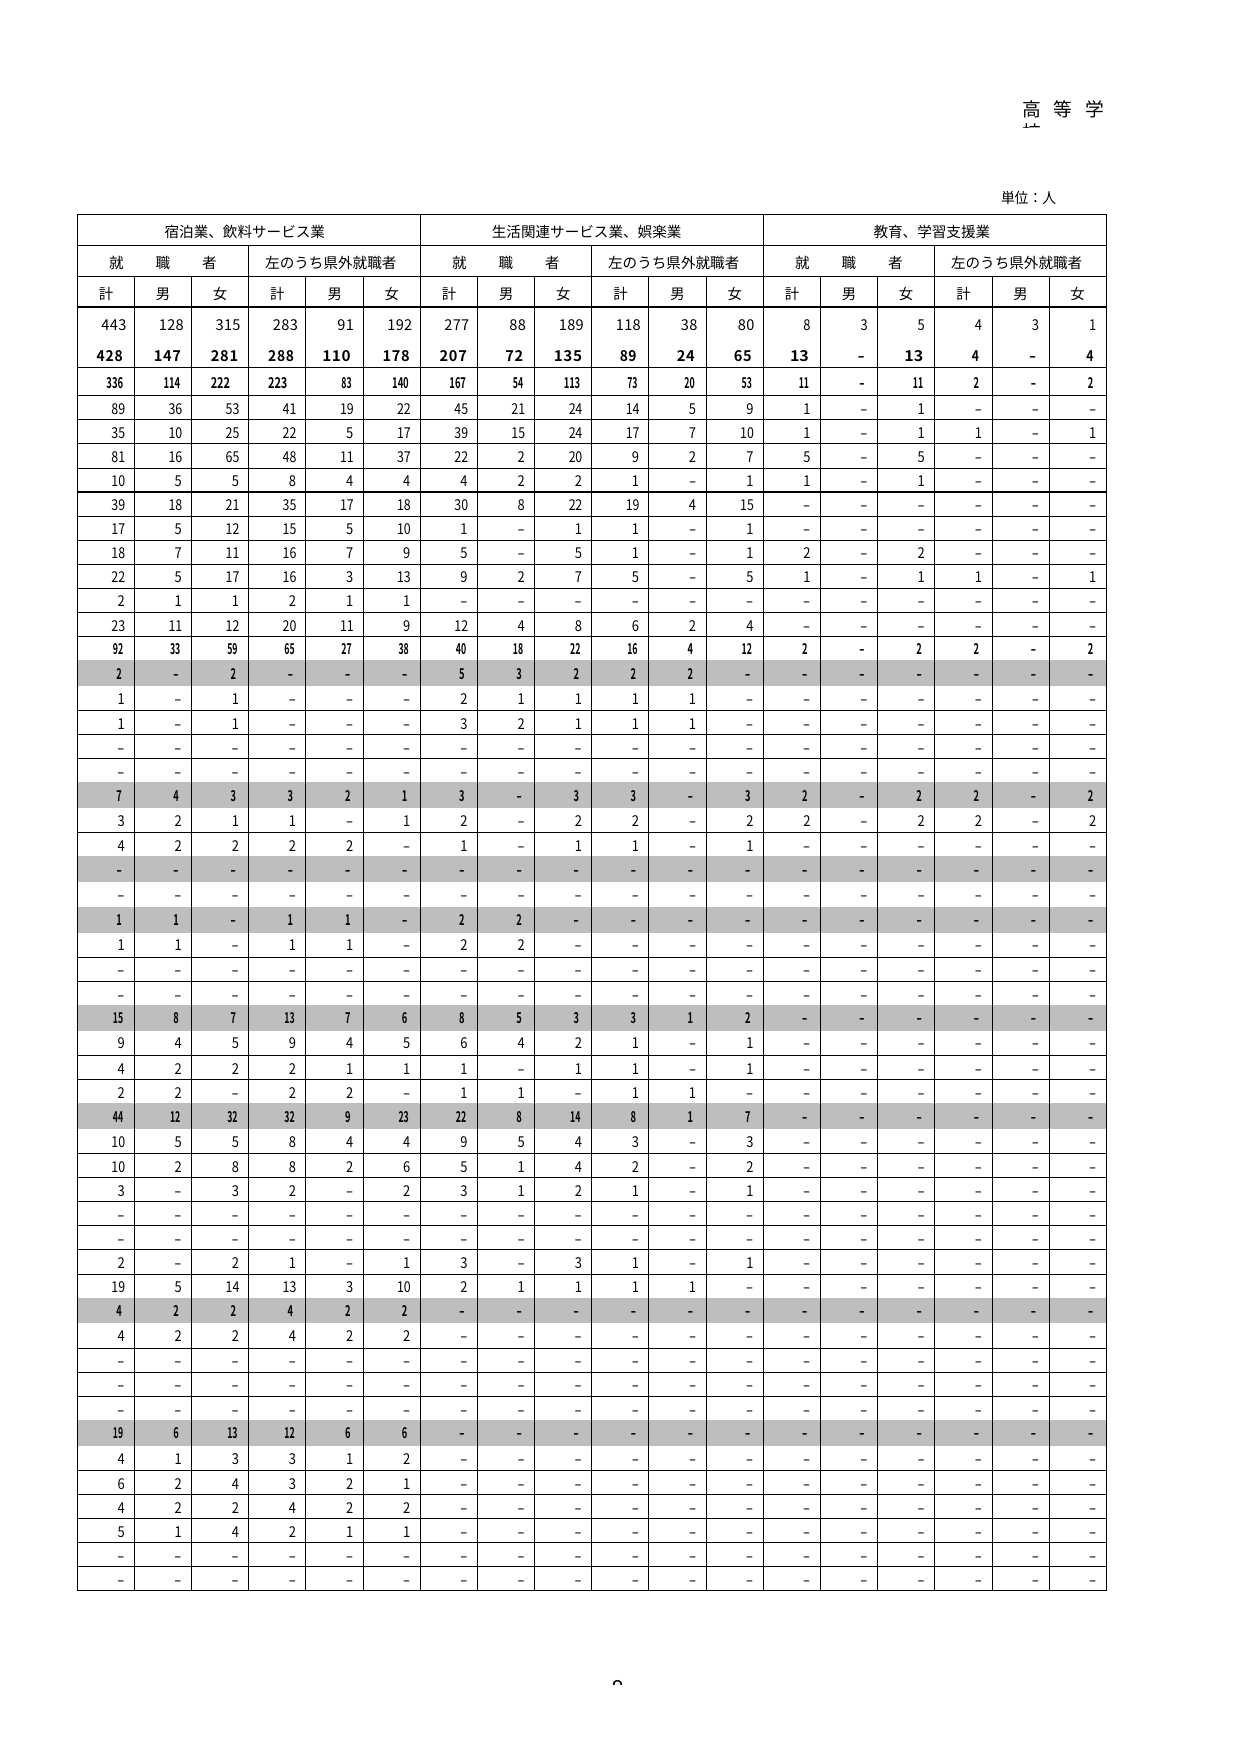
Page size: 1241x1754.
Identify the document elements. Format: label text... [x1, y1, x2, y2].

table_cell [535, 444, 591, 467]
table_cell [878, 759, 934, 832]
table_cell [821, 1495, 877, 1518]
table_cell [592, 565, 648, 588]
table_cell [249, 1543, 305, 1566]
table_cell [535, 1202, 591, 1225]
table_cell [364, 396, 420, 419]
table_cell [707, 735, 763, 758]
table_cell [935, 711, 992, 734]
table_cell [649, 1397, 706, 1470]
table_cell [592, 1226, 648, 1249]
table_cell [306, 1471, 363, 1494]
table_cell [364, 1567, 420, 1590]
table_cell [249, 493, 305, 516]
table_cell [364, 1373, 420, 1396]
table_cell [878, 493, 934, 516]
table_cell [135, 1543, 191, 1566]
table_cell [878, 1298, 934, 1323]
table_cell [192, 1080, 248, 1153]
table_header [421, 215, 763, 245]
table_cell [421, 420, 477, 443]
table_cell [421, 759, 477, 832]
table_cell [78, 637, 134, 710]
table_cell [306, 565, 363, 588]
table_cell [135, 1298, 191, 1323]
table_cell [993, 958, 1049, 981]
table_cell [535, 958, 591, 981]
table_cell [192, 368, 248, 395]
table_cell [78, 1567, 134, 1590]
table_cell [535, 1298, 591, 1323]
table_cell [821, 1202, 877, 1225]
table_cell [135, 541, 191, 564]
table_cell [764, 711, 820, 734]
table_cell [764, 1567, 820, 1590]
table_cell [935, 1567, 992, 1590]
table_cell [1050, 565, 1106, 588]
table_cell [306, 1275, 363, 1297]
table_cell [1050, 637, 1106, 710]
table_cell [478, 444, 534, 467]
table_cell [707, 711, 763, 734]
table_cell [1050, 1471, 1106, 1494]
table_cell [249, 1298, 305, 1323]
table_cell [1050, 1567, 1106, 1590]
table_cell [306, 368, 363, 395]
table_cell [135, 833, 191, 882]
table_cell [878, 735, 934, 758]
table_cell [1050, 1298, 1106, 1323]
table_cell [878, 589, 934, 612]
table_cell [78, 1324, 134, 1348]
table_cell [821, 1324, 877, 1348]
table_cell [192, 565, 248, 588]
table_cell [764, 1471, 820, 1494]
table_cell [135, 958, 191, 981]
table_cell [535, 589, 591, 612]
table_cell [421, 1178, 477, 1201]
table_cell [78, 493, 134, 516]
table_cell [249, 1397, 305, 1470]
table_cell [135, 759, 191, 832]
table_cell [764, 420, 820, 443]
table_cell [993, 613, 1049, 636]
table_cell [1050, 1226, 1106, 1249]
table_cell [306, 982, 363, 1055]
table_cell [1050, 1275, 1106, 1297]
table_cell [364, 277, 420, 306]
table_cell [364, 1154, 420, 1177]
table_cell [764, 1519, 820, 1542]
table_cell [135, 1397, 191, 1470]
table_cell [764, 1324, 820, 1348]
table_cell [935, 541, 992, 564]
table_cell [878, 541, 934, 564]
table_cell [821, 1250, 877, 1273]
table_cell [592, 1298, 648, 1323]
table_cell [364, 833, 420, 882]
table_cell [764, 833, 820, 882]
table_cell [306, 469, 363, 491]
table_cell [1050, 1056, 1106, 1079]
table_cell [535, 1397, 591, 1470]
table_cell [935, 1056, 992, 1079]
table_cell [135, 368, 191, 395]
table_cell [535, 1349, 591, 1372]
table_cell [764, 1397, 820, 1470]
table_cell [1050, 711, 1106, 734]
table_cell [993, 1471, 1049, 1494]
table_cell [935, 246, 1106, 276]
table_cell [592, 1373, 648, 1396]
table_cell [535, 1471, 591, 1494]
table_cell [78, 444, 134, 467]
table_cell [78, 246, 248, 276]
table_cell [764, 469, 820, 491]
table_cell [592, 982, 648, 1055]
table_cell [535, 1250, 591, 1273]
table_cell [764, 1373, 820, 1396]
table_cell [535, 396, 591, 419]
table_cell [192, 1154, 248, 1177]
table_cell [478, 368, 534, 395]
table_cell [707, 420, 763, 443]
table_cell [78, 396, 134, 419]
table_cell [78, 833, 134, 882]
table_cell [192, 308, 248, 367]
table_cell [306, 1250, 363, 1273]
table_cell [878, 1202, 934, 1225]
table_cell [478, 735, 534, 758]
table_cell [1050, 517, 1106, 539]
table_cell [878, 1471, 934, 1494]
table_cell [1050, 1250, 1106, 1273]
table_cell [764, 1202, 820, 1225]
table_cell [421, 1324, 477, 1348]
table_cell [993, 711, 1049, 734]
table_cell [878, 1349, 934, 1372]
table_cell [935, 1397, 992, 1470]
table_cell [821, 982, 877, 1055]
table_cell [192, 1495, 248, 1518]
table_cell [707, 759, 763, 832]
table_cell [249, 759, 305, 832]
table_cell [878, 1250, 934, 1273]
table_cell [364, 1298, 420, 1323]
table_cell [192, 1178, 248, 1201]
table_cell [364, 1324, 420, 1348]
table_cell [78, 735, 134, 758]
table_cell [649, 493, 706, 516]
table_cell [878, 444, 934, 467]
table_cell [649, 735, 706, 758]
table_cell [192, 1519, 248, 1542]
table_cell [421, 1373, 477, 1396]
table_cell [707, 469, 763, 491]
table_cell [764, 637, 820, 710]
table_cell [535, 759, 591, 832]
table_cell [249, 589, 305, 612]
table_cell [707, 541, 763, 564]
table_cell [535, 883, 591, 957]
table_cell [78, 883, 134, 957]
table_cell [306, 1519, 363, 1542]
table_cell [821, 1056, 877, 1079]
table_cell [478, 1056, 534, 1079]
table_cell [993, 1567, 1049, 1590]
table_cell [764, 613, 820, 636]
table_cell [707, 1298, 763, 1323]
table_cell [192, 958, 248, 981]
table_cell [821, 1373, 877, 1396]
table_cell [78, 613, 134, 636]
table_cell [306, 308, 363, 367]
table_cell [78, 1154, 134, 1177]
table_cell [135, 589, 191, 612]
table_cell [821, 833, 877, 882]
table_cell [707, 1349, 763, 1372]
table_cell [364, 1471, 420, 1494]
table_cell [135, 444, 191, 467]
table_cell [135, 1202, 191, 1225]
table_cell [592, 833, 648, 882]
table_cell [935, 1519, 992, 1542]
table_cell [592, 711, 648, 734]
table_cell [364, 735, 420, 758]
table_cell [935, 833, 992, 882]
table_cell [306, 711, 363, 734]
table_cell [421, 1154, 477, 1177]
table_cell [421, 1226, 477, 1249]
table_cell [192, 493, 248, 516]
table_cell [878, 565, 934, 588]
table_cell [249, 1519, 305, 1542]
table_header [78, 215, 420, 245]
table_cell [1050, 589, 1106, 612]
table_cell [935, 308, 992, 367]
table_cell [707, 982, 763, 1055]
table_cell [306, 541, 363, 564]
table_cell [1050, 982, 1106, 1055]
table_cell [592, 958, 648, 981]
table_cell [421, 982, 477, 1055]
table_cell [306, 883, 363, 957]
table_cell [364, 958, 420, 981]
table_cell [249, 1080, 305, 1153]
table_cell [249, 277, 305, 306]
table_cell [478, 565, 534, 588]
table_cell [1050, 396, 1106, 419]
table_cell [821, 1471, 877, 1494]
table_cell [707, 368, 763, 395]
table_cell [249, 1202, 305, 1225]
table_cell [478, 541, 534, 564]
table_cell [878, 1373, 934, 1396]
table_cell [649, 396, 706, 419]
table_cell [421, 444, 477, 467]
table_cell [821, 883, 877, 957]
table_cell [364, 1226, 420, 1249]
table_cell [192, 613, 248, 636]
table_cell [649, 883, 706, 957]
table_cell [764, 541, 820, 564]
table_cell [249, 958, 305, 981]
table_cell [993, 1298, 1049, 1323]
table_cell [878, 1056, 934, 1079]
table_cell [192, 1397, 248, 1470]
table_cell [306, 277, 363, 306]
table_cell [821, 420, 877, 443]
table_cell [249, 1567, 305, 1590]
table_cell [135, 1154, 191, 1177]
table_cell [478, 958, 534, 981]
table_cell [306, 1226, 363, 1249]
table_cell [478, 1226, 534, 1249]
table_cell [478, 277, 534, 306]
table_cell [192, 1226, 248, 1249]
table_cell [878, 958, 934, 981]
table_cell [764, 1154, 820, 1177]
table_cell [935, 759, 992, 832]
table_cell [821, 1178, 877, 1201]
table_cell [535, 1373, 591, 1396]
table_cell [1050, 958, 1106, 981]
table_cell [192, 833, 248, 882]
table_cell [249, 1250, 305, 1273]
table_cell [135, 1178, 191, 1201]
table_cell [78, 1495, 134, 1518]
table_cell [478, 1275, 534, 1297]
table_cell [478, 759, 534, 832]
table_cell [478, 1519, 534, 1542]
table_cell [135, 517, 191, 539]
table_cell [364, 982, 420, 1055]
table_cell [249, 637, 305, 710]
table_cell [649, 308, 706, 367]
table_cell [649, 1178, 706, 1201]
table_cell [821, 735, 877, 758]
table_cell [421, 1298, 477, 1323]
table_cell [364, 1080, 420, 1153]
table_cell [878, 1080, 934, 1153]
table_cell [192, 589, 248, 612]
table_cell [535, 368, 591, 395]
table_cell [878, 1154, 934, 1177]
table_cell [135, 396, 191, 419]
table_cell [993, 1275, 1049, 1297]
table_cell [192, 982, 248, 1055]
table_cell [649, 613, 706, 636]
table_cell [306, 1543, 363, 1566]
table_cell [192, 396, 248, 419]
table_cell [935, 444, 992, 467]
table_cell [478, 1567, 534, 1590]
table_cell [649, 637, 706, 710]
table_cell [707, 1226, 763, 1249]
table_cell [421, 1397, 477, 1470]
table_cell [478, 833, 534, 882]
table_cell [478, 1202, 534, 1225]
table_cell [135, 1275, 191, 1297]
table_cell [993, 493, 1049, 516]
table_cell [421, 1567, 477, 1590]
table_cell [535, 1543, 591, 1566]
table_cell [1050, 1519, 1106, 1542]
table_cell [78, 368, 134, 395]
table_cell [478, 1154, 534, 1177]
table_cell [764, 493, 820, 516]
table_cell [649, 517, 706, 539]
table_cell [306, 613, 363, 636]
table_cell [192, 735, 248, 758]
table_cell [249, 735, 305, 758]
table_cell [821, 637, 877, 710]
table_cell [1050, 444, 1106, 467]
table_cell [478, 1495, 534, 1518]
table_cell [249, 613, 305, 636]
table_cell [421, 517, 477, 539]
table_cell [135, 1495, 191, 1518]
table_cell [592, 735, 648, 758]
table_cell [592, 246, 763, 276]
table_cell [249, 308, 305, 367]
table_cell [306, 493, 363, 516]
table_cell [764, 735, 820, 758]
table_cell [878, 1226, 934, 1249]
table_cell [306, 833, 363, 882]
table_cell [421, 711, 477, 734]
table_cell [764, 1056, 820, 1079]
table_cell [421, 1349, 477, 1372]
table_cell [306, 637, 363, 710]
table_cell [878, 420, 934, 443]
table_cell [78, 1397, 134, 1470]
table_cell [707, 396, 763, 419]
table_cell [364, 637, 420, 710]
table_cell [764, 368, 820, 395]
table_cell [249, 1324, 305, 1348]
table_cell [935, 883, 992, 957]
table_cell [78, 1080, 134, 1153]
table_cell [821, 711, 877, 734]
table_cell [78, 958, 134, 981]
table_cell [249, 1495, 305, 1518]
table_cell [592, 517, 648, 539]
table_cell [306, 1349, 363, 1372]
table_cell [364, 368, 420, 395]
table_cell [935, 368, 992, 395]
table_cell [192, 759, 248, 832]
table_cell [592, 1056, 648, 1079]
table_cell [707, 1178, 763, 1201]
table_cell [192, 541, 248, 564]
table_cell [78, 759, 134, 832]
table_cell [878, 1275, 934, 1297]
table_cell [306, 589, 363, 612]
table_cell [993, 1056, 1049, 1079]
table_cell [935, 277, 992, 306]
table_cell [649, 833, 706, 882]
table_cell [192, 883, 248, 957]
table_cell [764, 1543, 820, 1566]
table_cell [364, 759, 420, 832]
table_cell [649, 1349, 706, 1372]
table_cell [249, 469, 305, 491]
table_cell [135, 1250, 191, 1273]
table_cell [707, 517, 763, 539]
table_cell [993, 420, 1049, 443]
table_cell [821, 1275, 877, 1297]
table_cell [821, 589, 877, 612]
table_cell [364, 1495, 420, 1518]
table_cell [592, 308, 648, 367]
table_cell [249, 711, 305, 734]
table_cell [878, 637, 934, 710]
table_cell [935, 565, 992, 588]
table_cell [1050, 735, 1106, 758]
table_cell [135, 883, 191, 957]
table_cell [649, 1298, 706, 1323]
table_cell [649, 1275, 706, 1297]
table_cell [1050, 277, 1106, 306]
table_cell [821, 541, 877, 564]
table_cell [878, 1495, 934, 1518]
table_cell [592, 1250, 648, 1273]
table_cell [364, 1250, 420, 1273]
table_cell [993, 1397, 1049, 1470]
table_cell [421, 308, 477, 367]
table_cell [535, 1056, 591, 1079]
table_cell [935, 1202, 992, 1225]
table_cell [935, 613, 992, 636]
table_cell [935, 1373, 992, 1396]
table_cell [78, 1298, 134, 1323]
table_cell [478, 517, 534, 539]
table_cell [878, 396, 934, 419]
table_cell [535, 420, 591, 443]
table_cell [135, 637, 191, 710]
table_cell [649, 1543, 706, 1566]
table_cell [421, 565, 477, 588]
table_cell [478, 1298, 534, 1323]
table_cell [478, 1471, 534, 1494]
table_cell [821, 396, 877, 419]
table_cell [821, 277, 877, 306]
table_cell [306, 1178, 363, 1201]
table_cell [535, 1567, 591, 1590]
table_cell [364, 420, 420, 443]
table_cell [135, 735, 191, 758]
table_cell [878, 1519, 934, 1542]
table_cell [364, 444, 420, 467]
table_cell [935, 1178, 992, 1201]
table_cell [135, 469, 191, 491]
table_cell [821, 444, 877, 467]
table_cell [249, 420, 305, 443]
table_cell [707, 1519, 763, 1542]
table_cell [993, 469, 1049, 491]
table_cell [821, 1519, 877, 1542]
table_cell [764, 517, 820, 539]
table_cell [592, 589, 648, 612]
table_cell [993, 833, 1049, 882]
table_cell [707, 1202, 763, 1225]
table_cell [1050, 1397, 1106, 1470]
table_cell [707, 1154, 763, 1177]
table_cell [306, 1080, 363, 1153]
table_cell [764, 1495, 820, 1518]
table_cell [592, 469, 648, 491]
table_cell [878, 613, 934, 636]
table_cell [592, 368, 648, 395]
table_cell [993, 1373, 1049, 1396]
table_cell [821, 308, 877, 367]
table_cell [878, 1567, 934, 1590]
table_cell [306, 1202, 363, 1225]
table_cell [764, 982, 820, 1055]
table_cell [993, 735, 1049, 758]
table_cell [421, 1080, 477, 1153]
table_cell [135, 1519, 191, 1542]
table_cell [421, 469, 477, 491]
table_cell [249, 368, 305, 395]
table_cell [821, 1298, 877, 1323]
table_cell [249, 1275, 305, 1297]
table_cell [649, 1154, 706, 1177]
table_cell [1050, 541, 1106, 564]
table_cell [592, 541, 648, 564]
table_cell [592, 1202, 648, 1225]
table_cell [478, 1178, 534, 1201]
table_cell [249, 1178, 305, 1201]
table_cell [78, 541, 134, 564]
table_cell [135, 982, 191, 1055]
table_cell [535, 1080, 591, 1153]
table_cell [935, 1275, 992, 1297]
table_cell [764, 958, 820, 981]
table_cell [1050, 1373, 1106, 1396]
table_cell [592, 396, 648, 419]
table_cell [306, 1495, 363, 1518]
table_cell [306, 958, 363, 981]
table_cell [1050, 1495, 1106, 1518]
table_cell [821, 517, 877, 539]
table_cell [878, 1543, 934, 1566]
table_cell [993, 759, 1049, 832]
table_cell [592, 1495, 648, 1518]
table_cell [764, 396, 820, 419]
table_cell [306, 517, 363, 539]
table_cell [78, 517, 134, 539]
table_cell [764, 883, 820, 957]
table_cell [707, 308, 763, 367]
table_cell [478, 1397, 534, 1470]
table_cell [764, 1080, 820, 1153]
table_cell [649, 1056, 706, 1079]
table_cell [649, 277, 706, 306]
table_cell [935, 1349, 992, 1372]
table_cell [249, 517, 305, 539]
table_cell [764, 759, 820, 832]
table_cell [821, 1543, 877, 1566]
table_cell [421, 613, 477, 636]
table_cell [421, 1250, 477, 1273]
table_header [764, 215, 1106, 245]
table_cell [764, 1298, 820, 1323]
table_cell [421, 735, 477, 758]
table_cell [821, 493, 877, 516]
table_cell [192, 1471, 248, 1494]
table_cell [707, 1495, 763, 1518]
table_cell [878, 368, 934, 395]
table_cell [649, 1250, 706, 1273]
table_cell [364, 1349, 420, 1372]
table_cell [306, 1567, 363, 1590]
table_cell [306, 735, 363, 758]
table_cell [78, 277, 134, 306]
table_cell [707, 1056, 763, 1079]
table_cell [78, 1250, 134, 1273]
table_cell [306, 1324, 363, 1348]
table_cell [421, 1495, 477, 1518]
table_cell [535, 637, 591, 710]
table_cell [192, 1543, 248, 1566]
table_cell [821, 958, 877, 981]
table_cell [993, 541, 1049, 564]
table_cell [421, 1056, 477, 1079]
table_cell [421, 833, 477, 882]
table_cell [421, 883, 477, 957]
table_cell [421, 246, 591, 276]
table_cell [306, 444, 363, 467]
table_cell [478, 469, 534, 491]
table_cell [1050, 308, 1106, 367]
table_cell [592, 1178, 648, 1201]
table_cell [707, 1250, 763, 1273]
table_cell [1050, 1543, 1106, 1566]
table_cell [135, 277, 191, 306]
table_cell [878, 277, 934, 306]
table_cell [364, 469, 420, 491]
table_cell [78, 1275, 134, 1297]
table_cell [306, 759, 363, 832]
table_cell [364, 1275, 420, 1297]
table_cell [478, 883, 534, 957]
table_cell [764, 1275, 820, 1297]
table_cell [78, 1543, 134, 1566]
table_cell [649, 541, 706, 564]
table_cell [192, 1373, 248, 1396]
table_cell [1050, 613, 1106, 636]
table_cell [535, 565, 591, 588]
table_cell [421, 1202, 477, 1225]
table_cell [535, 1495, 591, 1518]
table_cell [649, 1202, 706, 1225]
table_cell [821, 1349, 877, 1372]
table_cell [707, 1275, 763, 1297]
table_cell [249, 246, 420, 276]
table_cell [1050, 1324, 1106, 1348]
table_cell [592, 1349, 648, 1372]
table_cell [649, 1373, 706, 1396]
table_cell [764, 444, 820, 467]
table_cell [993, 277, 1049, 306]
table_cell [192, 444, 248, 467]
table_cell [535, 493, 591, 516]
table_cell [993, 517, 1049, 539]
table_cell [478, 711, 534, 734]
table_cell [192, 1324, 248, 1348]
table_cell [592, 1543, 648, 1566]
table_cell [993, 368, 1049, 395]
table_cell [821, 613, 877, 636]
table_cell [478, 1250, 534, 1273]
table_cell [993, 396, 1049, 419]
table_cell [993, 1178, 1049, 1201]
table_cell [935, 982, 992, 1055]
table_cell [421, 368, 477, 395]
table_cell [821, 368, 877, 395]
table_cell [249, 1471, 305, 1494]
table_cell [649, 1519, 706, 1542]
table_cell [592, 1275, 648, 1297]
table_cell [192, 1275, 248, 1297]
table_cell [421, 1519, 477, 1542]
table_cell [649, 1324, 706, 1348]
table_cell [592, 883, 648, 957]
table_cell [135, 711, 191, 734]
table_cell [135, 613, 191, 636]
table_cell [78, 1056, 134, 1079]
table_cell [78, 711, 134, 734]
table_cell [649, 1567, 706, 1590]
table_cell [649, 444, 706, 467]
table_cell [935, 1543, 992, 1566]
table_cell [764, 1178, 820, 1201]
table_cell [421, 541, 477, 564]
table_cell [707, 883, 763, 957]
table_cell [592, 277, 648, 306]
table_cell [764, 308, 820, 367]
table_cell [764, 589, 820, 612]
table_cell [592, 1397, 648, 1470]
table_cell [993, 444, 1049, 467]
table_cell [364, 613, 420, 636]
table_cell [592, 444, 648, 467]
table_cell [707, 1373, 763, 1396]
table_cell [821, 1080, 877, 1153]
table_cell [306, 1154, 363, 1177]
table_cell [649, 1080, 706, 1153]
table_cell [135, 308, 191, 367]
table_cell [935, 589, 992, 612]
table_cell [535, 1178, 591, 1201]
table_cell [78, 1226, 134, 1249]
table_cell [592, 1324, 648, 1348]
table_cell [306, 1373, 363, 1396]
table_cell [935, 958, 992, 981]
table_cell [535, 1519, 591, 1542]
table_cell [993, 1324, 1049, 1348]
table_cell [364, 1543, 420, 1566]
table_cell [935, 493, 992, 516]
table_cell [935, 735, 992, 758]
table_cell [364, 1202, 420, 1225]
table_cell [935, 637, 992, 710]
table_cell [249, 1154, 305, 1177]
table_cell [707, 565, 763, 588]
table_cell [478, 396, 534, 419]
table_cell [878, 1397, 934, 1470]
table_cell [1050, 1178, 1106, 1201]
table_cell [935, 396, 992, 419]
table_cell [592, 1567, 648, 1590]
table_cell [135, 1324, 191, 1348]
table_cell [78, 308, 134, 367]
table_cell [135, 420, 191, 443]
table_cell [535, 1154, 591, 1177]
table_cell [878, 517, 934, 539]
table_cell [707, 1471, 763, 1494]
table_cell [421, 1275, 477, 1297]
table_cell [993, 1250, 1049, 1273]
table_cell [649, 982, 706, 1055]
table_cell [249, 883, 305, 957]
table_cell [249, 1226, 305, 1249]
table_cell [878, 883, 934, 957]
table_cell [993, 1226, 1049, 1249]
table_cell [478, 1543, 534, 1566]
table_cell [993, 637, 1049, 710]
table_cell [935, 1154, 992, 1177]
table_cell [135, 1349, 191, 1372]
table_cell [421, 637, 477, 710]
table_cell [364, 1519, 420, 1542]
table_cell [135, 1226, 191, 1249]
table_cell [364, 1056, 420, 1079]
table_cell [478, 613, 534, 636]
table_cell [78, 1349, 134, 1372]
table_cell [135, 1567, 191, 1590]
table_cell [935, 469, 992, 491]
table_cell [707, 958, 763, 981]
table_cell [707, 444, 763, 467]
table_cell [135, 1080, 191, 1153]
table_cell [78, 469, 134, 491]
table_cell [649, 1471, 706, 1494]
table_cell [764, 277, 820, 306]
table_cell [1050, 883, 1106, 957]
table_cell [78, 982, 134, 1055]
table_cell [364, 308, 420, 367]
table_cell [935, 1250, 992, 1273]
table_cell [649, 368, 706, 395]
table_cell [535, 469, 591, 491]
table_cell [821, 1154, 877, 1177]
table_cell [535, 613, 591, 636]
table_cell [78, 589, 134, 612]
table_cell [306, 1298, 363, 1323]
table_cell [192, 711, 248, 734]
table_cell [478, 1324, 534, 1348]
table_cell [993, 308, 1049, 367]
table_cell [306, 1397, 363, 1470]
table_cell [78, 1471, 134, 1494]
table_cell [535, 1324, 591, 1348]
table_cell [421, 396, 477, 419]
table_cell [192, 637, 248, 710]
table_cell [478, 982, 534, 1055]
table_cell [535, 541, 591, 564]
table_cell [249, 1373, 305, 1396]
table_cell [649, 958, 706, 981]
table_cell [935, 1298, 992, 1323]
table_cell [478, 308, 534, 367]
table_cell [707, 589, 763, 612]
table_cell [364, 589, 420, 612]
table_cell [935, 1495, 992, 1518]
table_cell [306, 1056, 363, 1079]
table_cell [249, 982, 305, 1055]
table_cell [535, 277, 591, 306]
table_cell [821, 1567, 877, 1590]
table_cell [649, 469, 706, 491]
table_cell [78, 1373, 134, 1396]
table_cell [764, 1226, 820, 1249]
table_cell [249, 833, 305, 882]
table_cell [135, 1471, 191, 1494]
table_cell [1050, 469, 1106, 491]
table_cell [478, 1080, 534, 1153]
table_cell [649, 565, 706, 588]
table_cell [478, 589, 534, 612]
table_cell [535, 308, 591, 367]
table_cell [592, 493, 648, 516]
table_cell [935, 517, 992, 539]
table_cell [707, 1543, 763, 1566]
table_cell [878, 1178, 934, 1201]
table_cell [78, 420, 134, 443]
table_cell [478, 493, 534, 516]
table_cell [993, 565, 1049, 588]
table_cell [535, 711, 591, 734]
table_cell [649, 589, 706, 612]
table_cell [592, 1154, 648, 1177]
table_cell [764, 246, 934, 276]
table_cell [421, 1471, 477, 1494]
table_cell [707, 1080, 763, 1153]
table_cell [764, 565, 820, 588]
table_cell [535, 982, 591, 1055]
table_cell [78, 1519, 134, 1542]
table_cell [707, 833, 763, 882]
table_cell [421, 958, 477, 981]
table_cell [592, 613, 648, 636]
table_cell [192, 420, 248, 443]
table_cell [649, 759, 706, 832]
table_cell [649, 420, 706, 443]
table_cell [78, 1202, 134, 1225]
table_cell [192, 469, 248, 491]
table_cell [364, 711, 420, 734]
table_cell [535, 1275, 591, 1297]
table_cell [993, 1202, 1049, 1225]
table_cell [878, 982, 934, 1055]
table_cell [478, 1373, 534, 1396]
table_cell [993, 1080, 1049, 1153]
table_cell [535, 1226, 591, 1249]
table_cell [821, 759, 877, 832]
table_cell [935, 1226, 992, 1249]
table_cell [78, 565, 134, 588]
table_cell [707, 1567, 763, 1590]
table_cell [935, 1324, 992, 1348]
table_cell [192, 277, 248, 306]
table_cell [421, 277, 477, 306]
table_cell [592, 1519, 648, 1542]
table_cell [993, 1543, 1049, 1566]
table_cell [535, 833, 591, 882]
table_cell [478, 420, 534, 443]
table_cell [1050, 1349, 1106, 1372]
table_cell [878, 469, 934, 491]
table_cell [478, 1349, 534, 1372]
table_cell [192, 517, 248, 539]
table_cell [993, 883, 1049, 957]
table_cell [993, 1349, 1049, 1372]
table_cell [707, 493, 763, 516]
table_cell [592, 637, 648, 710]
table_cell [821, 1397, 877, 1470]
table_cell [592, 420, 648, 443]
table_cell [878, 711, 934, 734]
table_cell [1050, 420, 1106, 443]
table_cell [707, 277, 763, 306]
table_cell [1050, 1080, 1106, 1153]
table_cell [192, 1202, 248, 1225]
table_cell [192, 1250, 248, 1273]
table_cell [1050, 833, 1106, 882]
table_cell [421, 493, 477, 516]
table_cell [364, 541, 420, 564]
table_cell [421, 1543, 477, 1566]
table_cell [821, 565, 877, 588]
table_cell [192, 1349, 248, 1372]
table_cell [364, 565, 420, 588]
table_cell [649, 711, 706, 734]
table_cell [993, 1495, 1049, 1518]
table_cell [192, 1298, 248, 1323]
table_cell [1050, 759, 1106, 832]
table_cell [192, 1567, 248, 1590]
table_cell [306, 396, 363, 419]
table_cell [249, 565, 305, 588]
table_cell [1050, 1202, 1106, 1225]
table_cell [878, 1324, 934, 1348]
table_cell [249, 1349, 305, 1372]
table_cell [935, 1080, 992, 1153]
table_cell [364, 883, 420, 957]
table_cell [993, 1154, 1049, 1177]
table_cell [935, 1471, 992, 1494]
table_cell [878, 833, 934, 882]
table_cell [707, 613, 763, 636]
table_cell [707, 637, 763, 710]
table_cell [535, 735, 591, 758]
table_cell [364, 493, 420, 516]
text 単位：人 [64, 187, 1056, 208]
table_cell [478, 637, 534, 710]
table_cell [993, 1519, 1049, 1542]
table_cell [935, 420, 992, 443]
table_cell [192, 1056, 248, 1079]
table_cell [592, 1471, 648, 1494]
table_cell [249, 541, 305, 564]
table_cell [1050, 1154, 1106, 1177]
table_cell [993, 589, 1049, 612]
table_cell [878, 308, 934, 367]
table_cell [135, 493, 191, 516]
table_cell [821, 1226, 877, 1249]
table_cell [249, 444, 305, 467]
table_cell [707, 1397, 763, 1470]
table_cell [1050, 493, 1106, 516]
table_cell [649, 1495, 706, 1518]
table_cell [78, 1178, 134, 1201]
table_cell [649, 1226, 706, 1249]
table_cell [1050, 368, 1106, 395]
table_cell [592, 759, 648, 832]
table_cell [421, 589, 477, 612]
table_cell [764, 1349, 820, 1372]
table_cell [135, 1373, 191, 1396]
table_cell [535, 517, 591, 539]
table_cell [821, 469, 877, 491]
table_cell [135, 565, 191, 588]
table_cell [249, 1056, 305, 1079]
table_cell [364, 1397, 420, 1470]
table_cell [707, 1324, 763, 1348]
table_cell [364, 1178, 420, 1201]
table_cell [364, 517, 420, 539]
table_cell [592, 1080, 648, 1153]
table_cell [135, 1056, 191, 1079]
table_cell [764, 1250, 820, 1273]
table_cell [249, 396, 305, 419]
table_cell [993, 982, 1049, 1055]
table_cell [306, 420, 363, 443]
